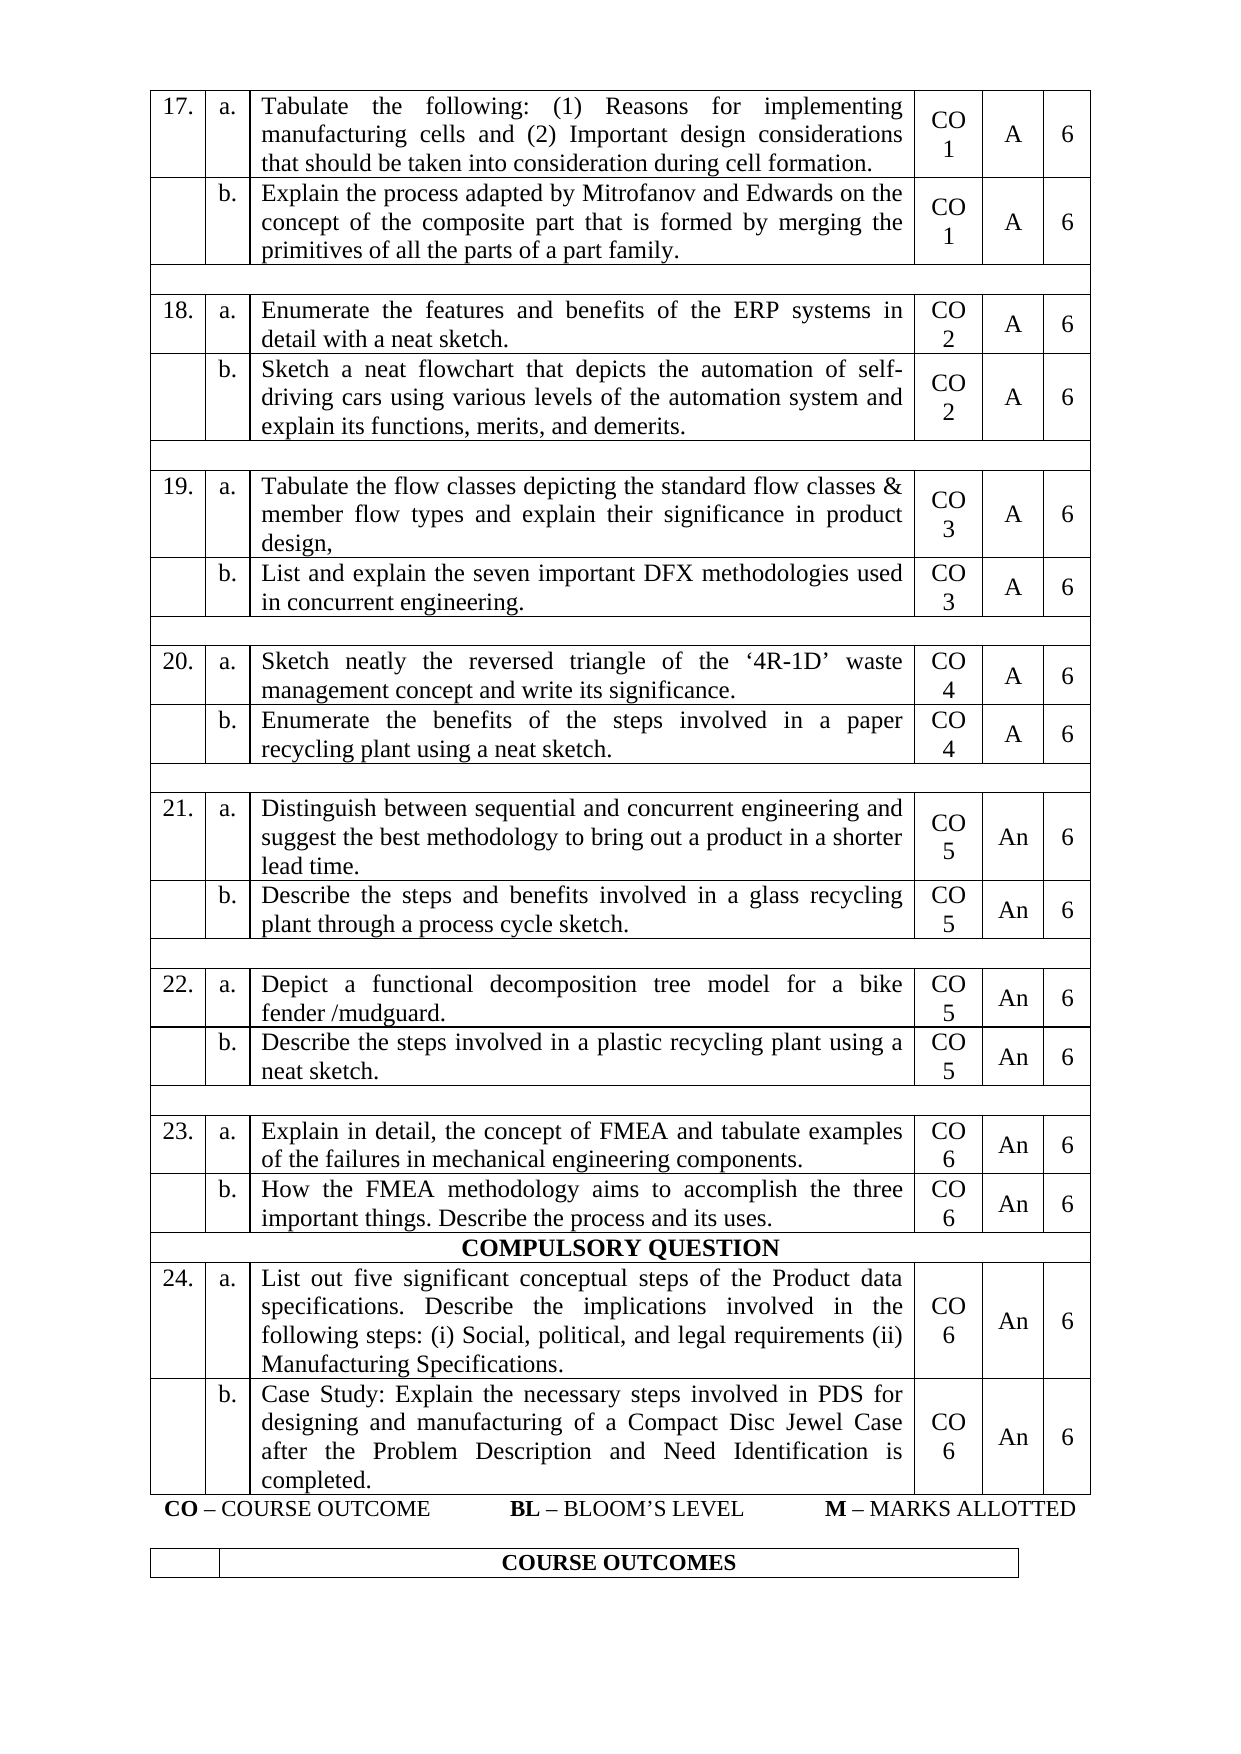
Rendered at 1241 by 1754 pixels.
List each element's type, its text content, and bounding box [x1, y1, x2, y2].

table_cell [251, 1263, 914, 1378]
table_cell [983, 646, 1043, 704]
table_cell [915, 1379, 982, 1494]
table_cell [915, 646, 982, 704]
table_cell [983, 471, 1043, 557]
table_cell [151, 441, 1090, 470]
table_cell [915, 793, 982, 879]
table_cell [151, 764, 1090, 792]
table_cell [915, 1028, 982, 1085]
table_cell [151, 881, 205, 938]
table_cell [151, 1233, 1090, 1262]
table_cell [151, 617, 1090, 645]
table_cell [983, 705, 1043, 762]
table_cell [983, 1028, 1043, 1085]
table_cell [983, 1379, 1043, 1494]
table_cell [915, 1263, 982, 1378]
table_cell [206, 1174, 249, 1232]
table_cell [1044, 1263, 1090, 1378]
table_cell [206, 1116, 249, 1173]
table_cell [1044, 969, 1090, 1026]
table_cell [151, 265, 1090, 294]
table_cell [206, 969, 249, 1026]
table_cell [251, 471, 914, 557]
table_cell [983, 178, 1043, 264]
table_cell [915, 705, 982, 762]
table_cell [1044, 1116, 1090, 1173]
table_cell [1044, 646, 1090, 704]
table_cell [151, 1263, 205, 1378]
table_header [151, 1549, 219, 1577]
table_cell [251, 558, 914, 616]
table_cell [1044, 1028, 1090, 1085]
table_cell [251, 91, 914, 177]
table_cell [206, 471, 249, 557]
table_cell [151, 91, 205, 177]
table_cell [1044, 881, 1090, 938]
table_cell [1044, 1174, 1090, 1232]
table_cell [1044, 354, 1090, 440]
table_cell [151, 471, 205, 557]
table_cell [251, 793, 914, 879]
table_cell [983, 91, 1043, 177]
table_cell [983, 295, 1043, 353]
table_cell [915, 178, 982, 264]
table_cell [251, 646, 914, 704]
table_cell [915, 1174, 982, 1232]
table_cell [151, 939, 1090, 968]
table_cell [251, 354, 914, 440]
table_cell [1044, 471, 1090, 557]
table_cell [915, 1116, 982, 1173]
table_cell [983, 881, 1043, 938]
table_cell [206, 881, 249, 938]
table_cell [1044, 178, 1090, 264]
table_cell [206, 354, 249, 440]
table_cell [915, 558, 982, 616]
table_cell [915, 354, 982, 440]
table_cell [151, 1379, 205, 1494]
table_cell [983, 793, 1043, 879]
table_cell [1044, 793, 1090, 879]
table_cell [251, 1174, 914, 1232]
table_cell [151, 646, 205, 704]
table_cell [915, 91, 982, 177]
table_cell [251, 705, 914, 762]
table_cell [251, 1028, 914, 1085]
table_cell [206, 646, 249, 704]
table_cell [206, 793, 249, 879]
text CO – COURSE OUTCOME BL – BLOOM’S LEVEL M – MARKS ALLOTTED [150, 1495, 1090, 1521]
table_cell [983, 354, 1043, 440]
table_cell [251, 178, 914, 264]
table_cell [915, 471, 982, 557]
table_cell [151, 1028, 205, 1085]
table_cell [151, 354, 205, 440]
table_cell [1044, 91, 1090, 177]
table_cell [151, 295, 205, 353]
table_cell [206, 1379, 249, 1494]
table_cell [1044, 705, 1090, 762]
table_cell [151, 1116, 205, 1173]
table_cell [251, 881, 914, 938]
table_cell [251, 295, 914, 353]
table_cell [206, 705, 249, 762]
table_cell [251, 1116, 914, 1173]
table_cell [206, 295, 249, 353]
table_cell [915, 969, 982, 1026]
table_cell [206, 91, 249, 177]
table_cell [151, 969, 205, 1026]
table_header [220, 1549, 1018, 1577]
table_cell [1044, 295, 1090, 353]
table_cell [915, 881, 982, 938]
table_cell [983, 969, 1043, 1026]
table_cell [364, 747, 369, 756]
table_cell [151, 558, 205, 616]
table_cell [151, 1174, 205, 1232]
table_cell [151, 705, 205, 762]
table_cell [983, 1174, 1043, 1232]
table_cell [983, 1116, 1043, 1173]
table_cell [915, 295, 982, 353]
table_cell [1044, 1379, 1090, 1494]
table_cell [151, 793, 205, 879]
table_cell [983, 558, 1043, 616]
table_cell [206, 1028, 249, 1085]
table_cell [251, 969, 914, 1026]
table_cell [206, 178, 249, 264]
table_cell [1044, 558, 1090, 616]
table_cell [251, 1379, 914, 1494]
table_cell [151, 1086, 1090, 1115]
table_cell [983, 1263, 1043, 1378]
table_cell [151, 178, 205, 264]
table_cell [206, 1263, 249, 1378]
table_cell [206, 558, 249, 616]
